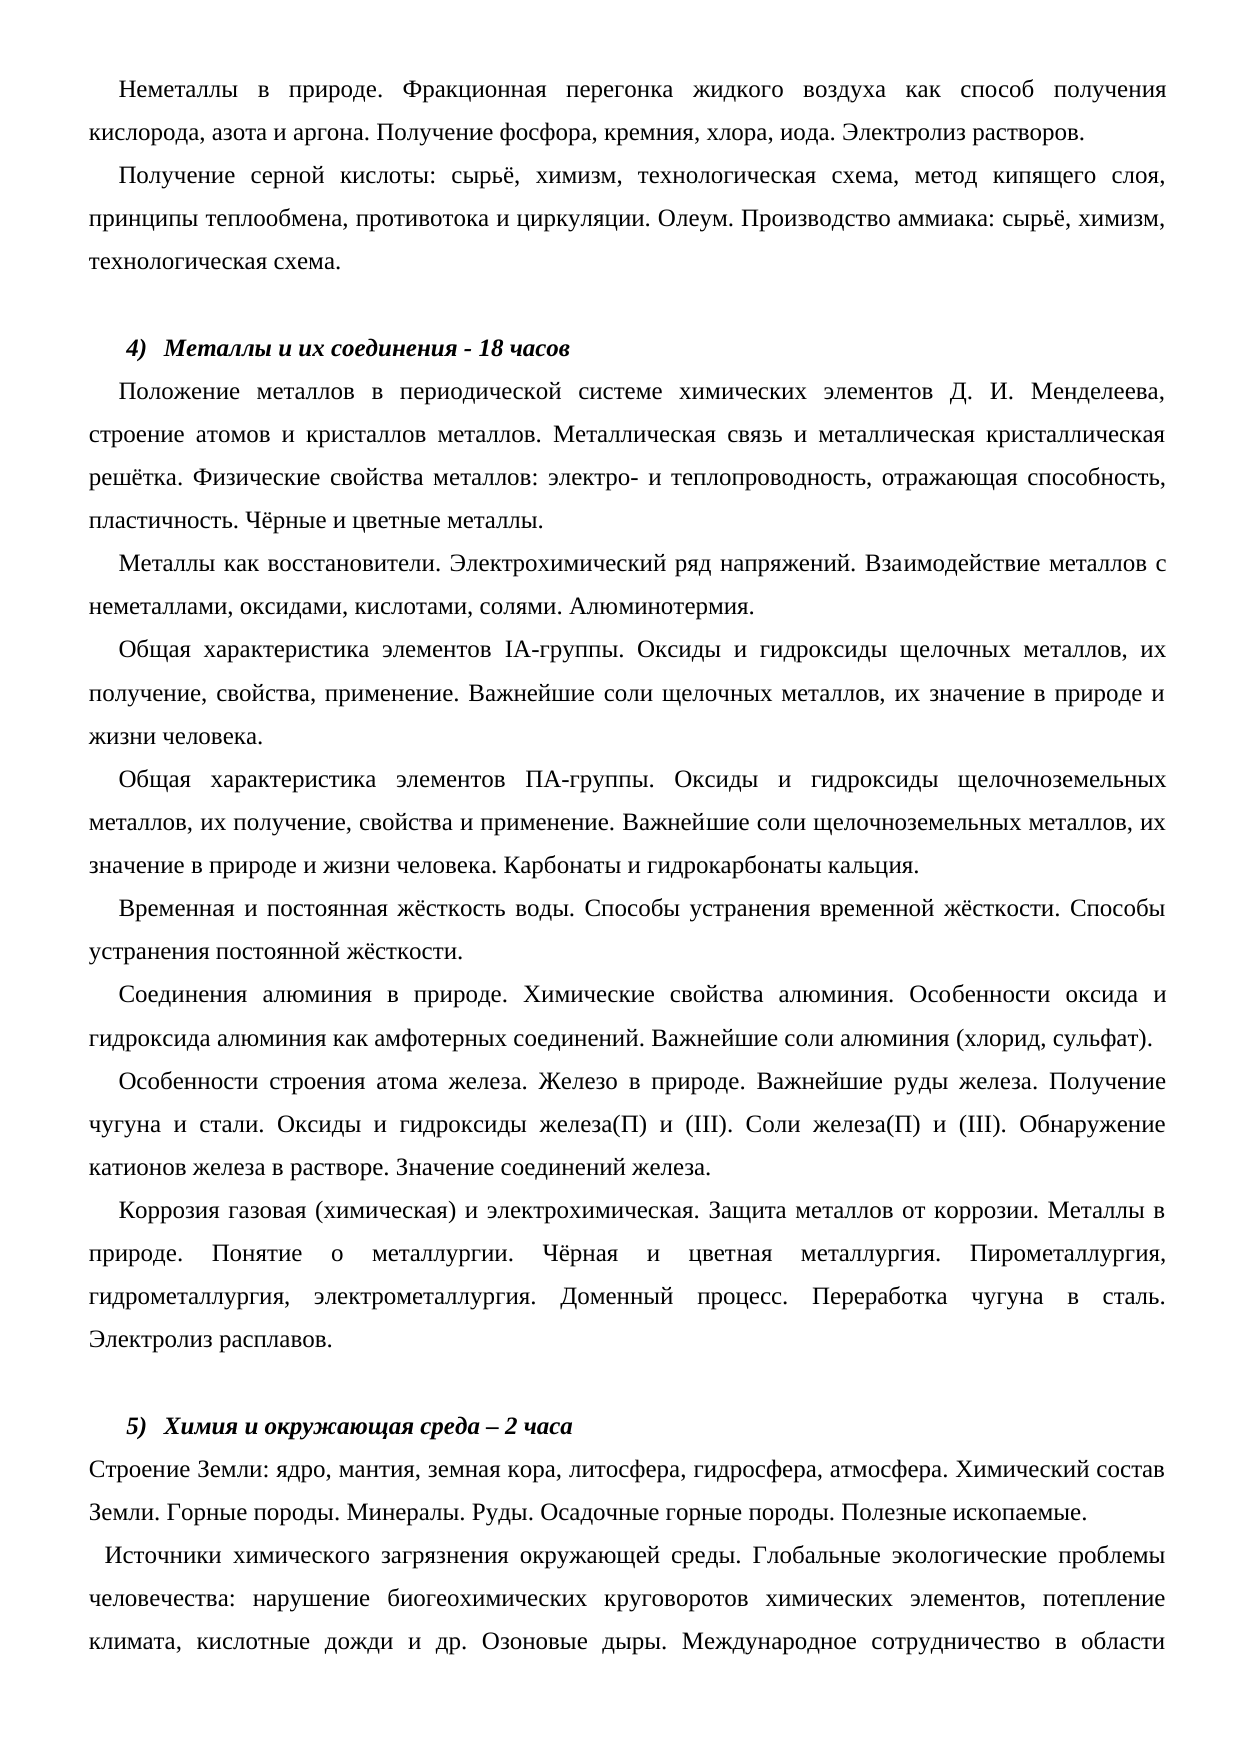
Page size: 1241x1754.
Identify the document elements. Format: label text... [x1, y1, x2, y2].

text Особенности строения атома железа. Железо в природе. Важнейшие руды железа. Получение чугуна и стали. Оксиды и гидроксиды железа(П) и (III). Соли железа(П) и (III). Обнаружение катионов железа в растворе. Значение соединений железа. [89, 1066, 1167, 1181]
text Получение серной кислоты: сырьё, химизм, технологическая схема, метод кипящего слоя, принципы теплообмена, противотока и циркуляции. Олеум. Производство аммиака: сырьё, химизм, технологическая схема. [89, 160, 1167, 275]
text Строение Земли: ядро, мантия, земная кора, литосфера, гидросфера, атмосфера. Химический состав Земли. Горные породы. Минералы. Руды. Осадочные горные породы. Полезные ископаемые. [89, 1454, 1167, 1526]
list Металлы и их соединения - 18 часов [126, 333, 1167, 361]
text Соединения алюминия в природе. Химические свойства алюминия. Особенности оксида и гидроксида алюминия как амфотерных соединений. Важнейшие соли алюминия (хлорид, сульфат). [89, 979, 1167, 1051]
text Общая характеристика элементов IA-группы. Оксиды и гидроксиды щелочных металлов, их получение, свойства, применение. Важнейшие соли щелочных металлов, их значение в природе и жизни человека. [89, 634, 1167, 749]
text Временная и постоянная жёсткость воды. Способы устранения временной жёсткости. Способы устранения постоянной жёсткости. [89, 893, 1167, 965]
text Металлы как восстановители. Электрохимический ряд напряжений. Взаимодействие металлов с неметаллами, оксидами, кислотами, солями. Алюминотермия. [89, 548, 1167, 620]
text Коррозия газовая (химическая) и электрохимическая. Защита металлов от коррозии. Металлы в природе. Понятие о металлургии. Чёрная и цветная металлургия. Пирометаллургия, гидрометаллургия, электрометаллургия. Доменный процесс. Переработка чугуна в сталь. Электролиз расплавов. [89, 1195, 1167, 1353]
list Химия и окружающая среда – 2 часа [126, 1411, 1167, 1439]
text Положение металлов в периодической системе химических элементов Д. И. Менделеева, строение атомов и кристаллов металлов. Металлическая связь и металлическая кристаллическая решётка. Физические свойства металлов: электро- и теплопроводность, отражающая способность, пластичность. Чёрные и цветные металлы. [89, 376, 1167, 534]
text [89, 1540, 1167, 1655]
text Неметаллы в природе. Фракционная перегонка жидкого воздуха как способ получения кислорода, азота и аргона. Получение фосфора, кремния, хлора, иода. Электролиз растворов. [89, 74, 1167, 146]
text Общая характеристика элементов ПА-группы. Оксиды и гидроксиды щелочноземельных металлов, их получение, свойства и применение. Важнейшие соли щелочноземельных металлов, их значение в природе и жизни человека. Карбонаты и гидрокарбонаты кальция. [89, 764, 1167, 879]
